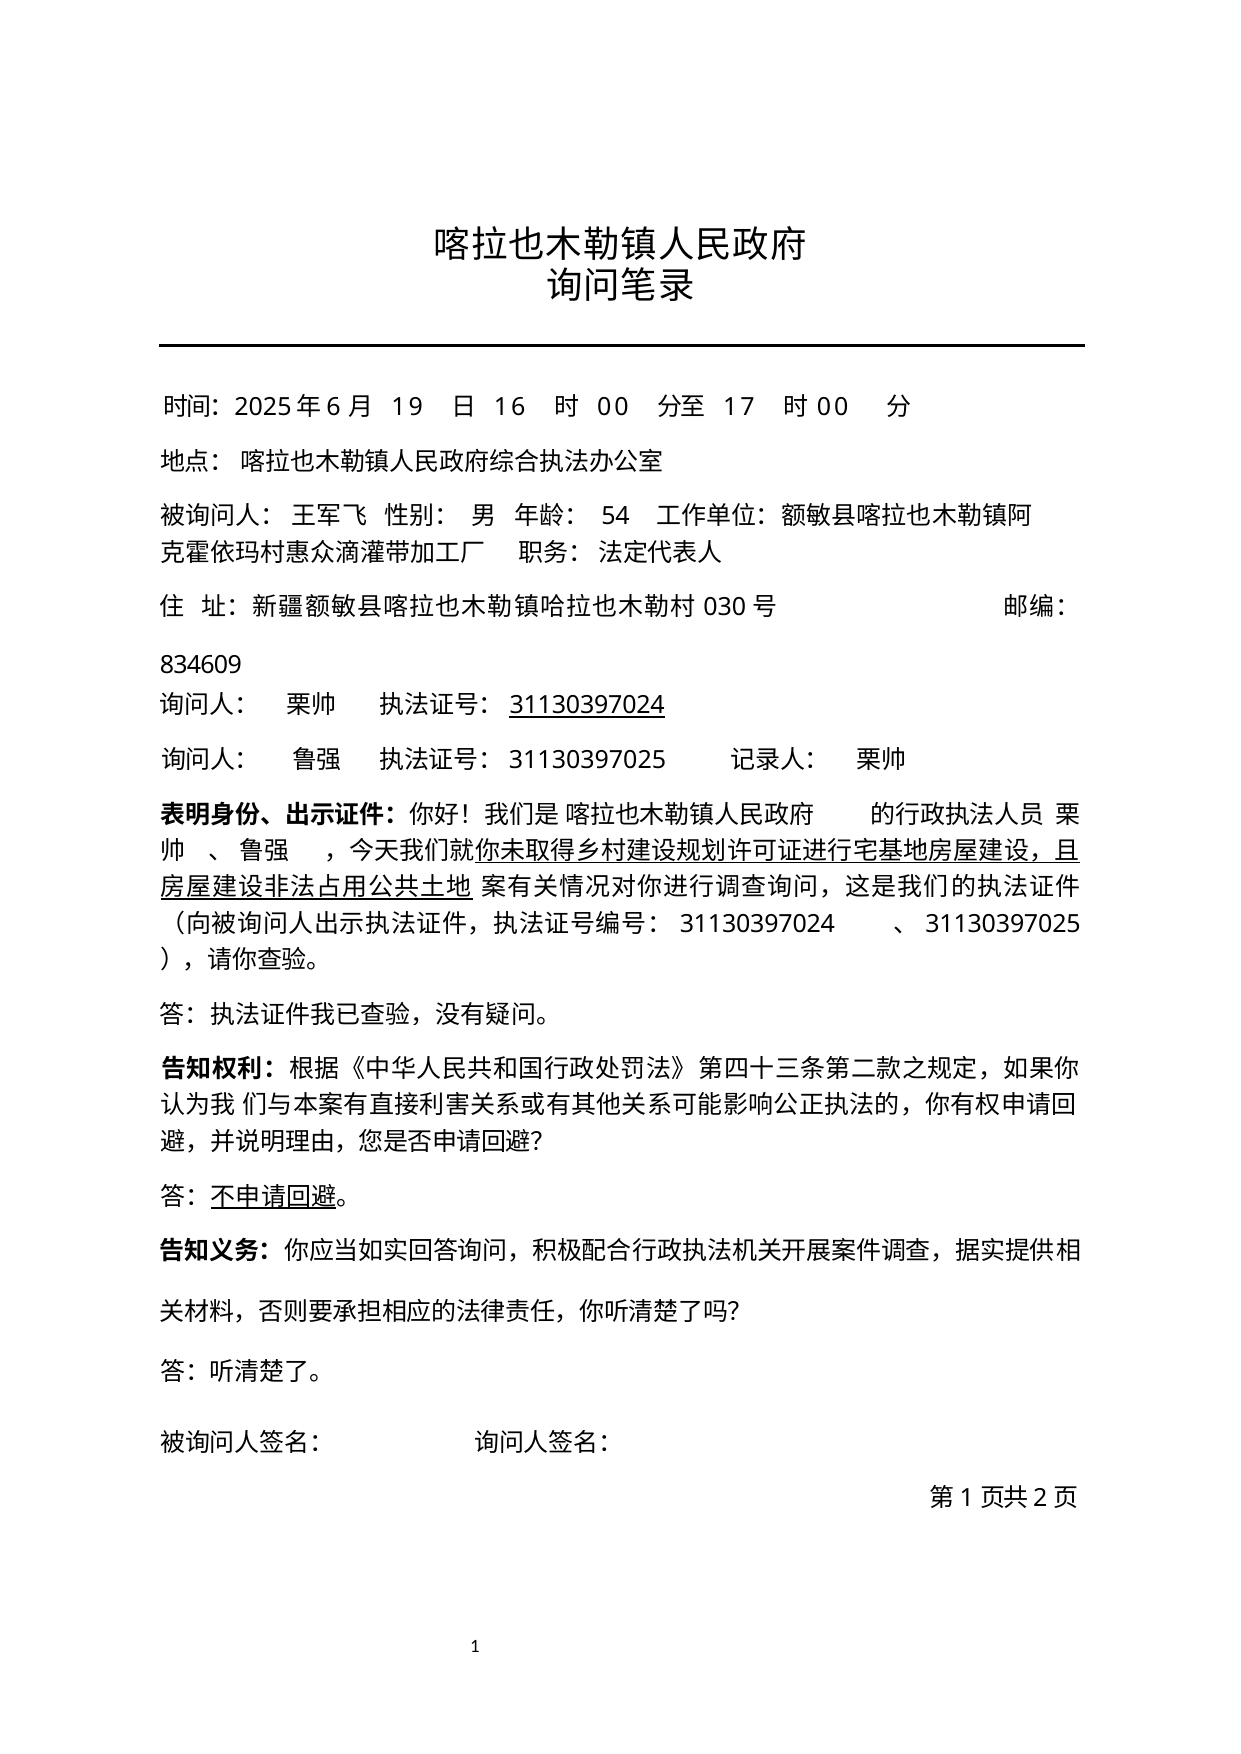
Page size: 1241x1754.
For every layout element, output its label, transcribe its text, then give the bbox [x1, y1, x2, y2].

text 询问人： 栗帅 执法证号： 31130397024 [159, 685, 1081, 721]
text 表明身份、出示证件：你好！我们是 喀拉也木勒镇人民政府 的行政执法人员 栗帅 、 鲁强 ，今天我们就你未取得乡村建设规划许可证进行宅基地房屋建设，且房屋建设非法占用公共土地 案有关情况对你进行调查询问，这是我们的执法证件（向被询问人出示执法证件，执法证号编号： 31130397024 、 31130397025 ），请你查验。 [160, 794, 1081, 976]
text 时间：2025年6月 19 日 16 时 00 分至 17 时 00 分 [163, 386, 1081, 422]
text 住 址：新疆额敏县喀拉也木勒镇哈拉也木勒村030号 邮编：834609 [159, 568, 1081, 685]
text 答：不申请回避。 [160, 1176, 1081, 1212]
text 答：听清楚了。 [160, 1352, 1081, 1388]
text 告知权利：根据《中华人民共和国行政处罚法》第四十三条第二款之规定，如果你认为我 们与本案有直接利害关系或有其他关系可能影响公正执法的，你有权申请回避，并说明理由，您是否申请回避？ [160, 1049, 1081, 1157]
text 被询问人： 王军飞 性别： 男 年龄： 54 工作单位：额敏县喀拉也木勒镇阿克霍依玛村惠众滴灌带加工厂 职务： 法定代表人 [160, 496, 1033, 568]
text 告知义务：你应当如实回答询问，积极配合行政执法机关开展案件调查，据实提供相关材料，否则要承担相应的法律责任，你听清楚了吗？ [159, 1231, 1081, 1352]
text 第1 页共2 页 [159, 1477, 1081, 1513]
text 地点： 喀拉也木勒镇人民政府综合执法办公室 [160, 441, 1033, 477]
text 答：执法证件我已查验，没有疑问。 [159, 994, 1081, 1030]
text 询问笔录 [159, 266, 1081, 307]
text 被询问人签名： 询问人签名： [160, 1422, 1081, 1458]
text 喀拉也木勒镇人民政府 [159, 224, 1081, 266]
text 询问人： 鲁强 执法证号： 31130397025 记录人： 栗帅 [161, 740, 1081, 776]
